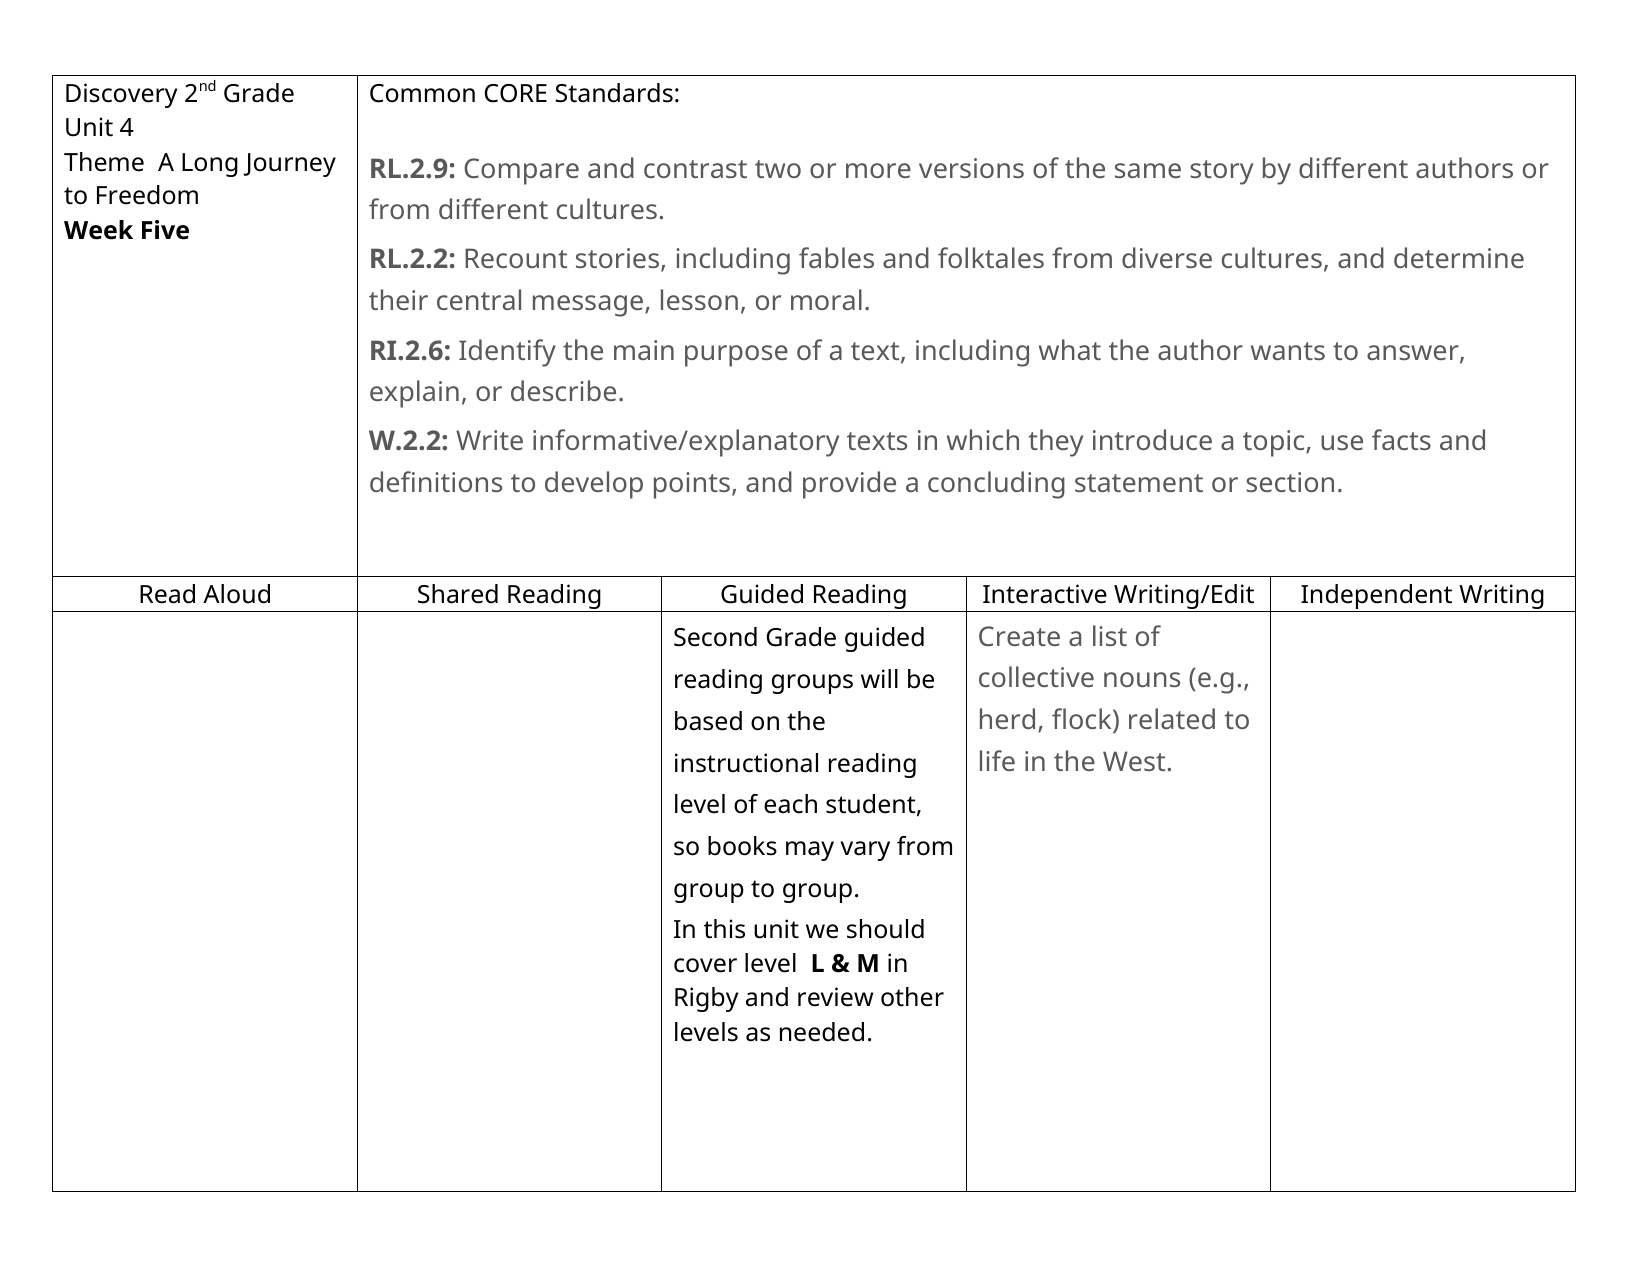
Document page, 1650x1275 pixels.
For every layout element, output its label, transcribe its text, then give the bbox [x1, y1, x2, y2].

table_cell Read Aloud [53, 577, 357, 611]
table_cell Guided Reading [662, 577, 966, 611]
table_cell [358, 612, 661, 1191]
table_header Discovery 2nd Grade Unit 4 Theme A Long Journey to Freedom Week Five [53, 76, 357, 576]
table_header Common CORE Standards: RL.2.9: Compare and contrast two or more versions of the same story by different authors or from different cultures. RL.2.2: Recount stories, including fables and folktales from diverse cultures, and determine their central message, lesson, or moral. RI.2.6: Identify the main purpose of a text, including what the author wants to answer, explain, or describe. W.2.2: Write informative/explanatory texts in which they introduce a topic, use facts and definitions to develop points, and provide a concluding statement or section. [358, 76, 1575, 576]
table_cell Shared Reading [358, 577, 661, 611]
table_cell Independent Writing [1271, 577, 1575, 611]
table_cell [967, 612, 1270, 1191]
table_cell [53, 612, 357, 1191]
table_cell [662, 612, 966, 1191]
table_cell Interactive Writing/Edit [967, 577, 1270, 611]
table_cell [1271, 612, 1575, 1191]
